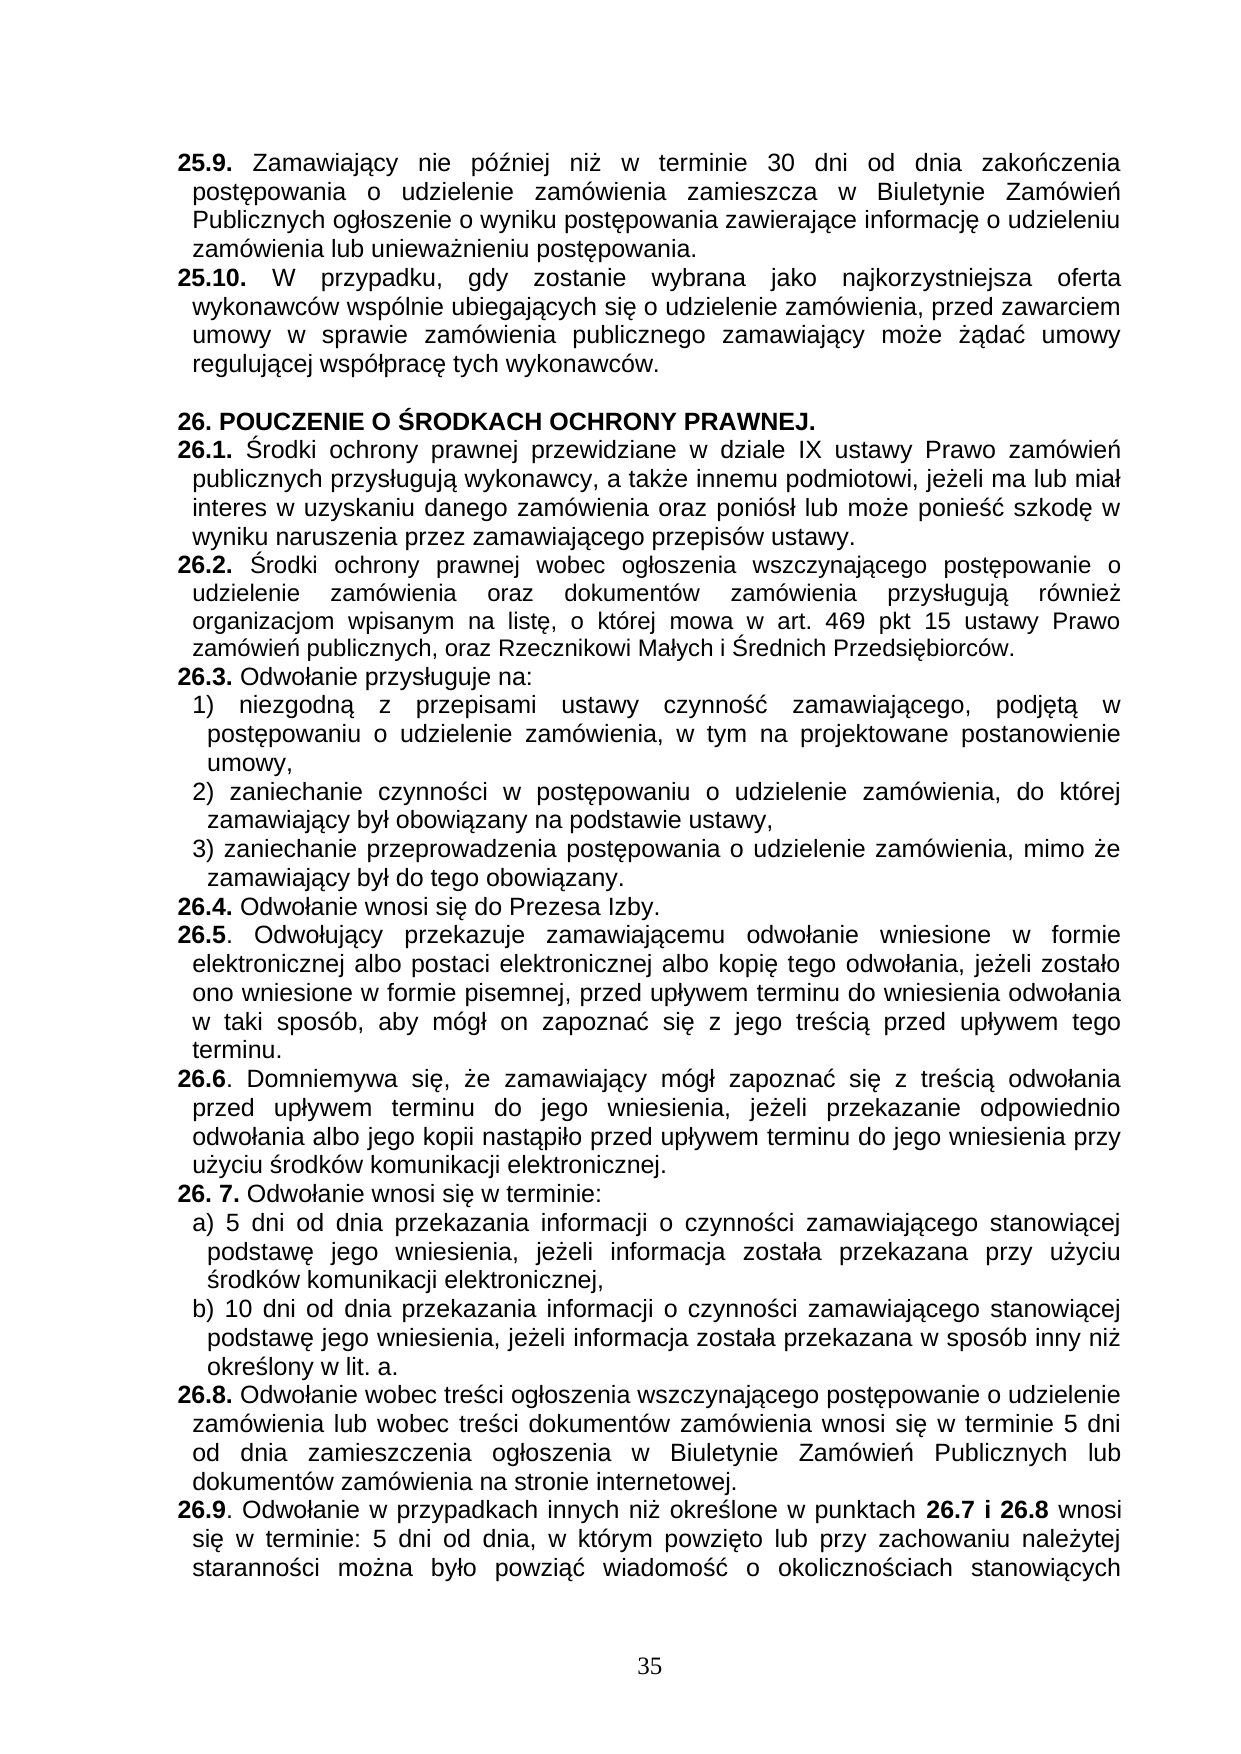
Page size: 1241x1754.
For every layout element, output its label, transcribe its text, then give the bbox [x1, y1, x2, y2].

text b) 10 dni od dnia przekazania informacji o czynności zamawiającego stanowiącej podstawę jego wniesienia, jeżeli informacja została przekazana w sposób inny niż określony w lit. a. [192, 1294, 1122, 1381]
text 25.9. Zamawiający nie później niż w terminie 30 dni od dnia zakończenia postępowania o udzielenie zamówienia zamieszcza w Biuletynie Zamówień Publicznych ogłoszenie o wyniku postępowania zawierające informację o udzieleniu zamówienia lub unieważnieniu postępowania. [177, 148, 1122, 263]
text 3) zaniechanie przeprowadzenia postępowania o udzielenie zamówienia, mimo że zamawiający był do tego obowiązany. [192, 834, 1122, 892]
text 2) zaniechanie czynności w postępowaniu o udzielenie zamówienia, do której zamawiający był obowiązany na podstawie ustawy, [192, 777, 1122, 834]
text 26.5. Odwołujący przekazuje zamawiającemu odwołanie wniesione w formie elektronicznej albo postaci elektronicznej albo kopię tego odwołania, jeżeli zostało ono wniesione w formie pisemnej, przed upływem terminu do wniesienia odwołania w taki sposób, aby mógł on zapoznać się z jego treścią przed upływem tego terminu. [177, 921, 1122, 1064]
text a) 5 dni od dnia przekazania informacji o czynności zamawiającego stanowiącej podstawę jego wniesienia, jeżeli informacja została przekazana przy użyciu środków komunikacji elektronicznej, [192, 1208, 1122, 1294]
text 25.10. W przypadku, gdy zostanie wybrana jako najkorzystniejsza oferta wykonawców wspólnie ubiegających się o udzielenie zamówienia, przed zawarciem umowy w sprawie zamówienia publicznego zamawiający może żądać umowy regulującej współpracę tych wykonawców. [177, 263, 1122, 378]
text 26.1. Środki ochrony prawnej przewidziane w dziale IX ustawy Prawo zamówień publicznych przysługują wykonawcy, a także innemu podmiotowi, jeżeli ma lub miał interes w uzyskaniu danego zamówienia oraz poniósł lub może ponieść szkodę w wyniku naruszenia przez zamawiającego przepisów ustawy. [177, 435, 1122, 550]
text 26.6. Domniemywa się, że zamawiający mógł zapoznać się z treścią odwołania przed upływem terminu do jego wniesienia, jeżeli przekazanie odpowiednio odwołania albo jego kopii nastąpiło przed upływem terminu do jego wniesienia przy użyciu środków komunikacji elektronicznej. [177, 1064, 1122, 1179]
text 1) niezgodną z przepisami ustawy czynność zamawiającego, podjętą w postępowaniu o udzielenie zamówienia, w tym na projektowane postanowienie umowy, [192, 691, 1122, 777]
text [177, 1496, 1122, 1582]
text 26.2. Środki ochrony prawnej wobec ogłoszenia wszczynającego postępowanie o udzielenie zamówienia oraz dokumentów zamówienia przysługują również organizacjom wpisanym na listę, o której mowa w art. 469 pkt 15 ustawy Prawo zamówień publicznych, oraz Rzecznikowi Małych i Średnich Przedsiębiorców. [177, 550, 1122, 662]
text 26.3. Odwołanie przysługuje na: [177, 662, 1122, 691]
text 26.8. Odwołanie wobec treści ogłoszenia wszczynającego postępowanie o udzielenie zamówienia lub wobec treści dokumentów zamówienia wnosi się w terminie 5 dni od dnia zamieszczenia ogłoszenia w Biuletynie Zamówień Publicznych lub dokumentów zamówienia na stronie internetowej. [177, 1381, 1122, 1496]
text 26. POUCZENIE O ŚRODKACH OCHRONY PRAWNEJ. [177, 406, 1122, 435]
text 26.4. Odwołanie wnosi się do Prezesa Izby. [177, 892, 1122, 921]
text 26. 7. Odwołanie wnosi się w terminie: [177, 1179, 1122, 1208]
